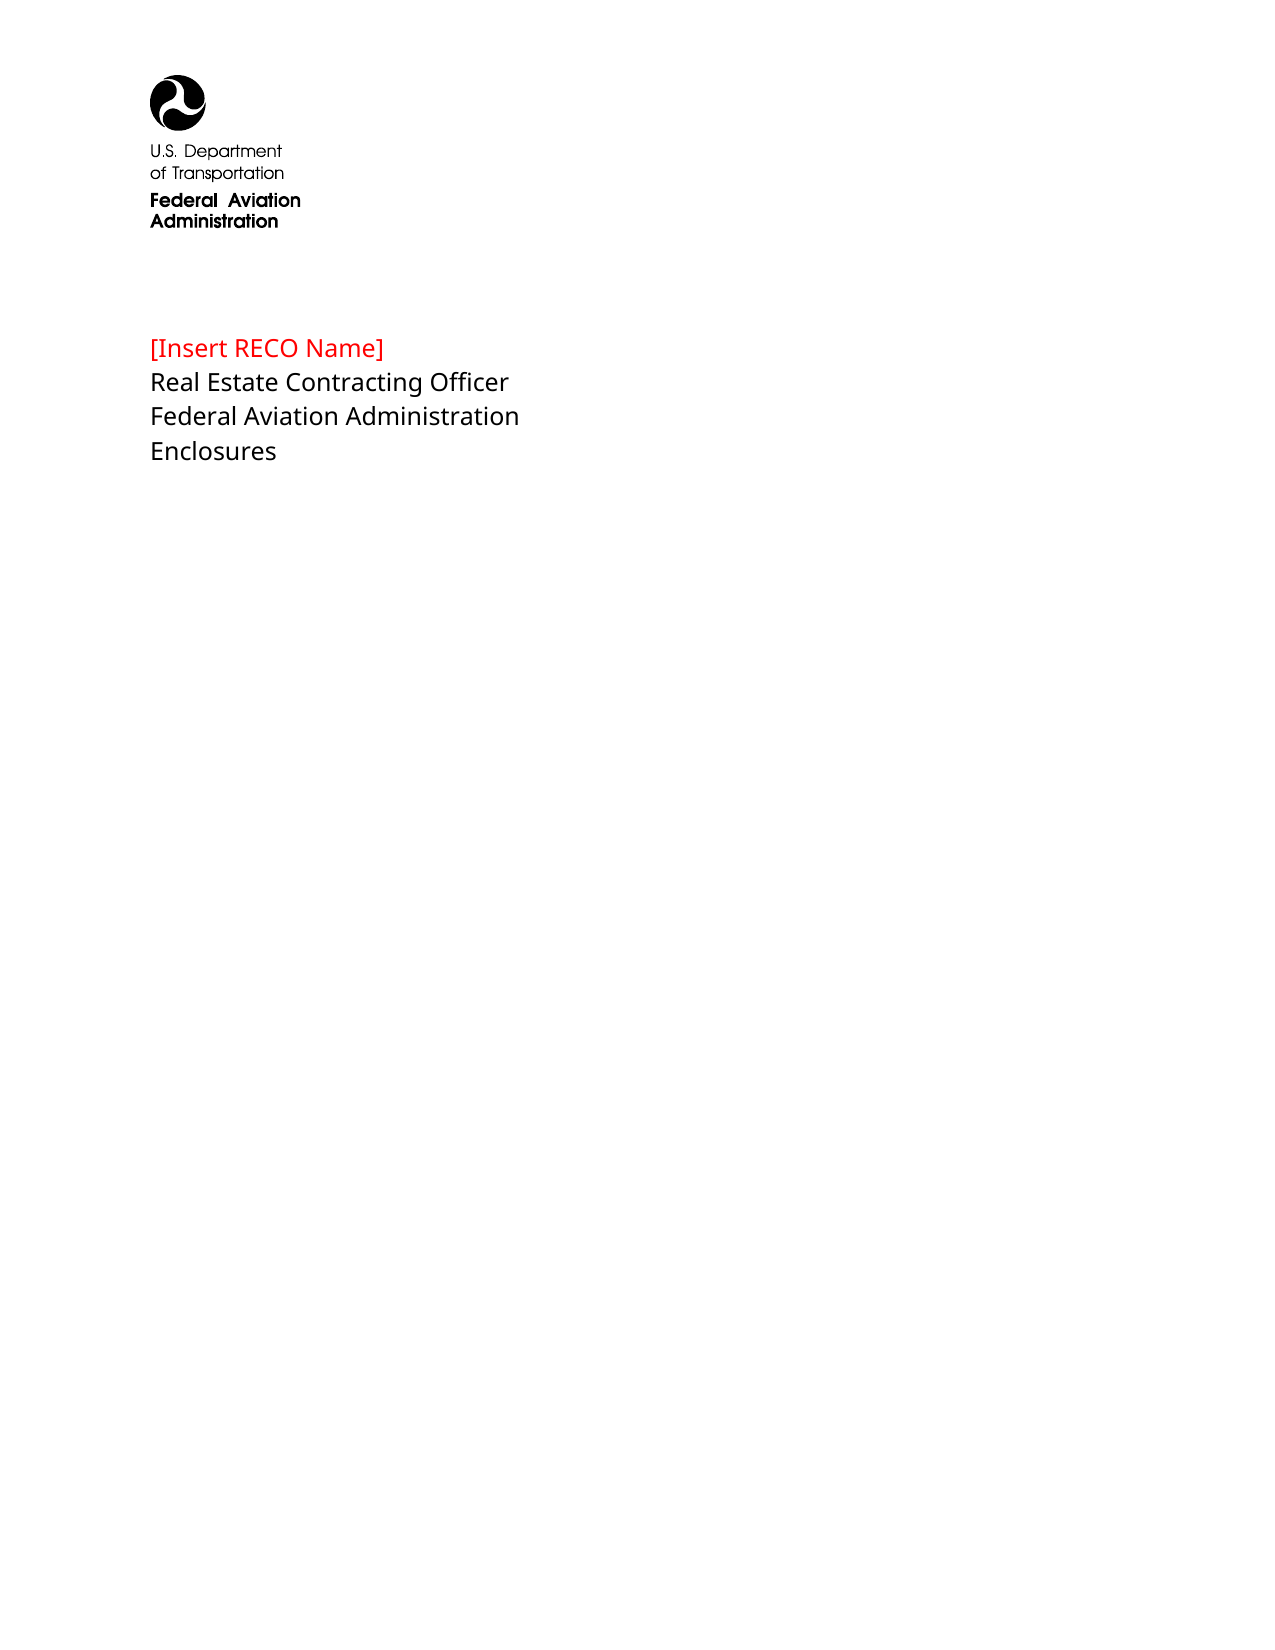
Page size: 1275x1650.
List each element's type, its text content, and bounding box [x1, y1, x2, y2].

text Federal Aviation Administration [150, 399, 1078, 433]
text Real Estate Contracting Officer [150, 365, 1078, 399]
text Enclosures [150, 433, 1078, 467]
text [Insert RECO Name] [150, 331, 1078, 365]
